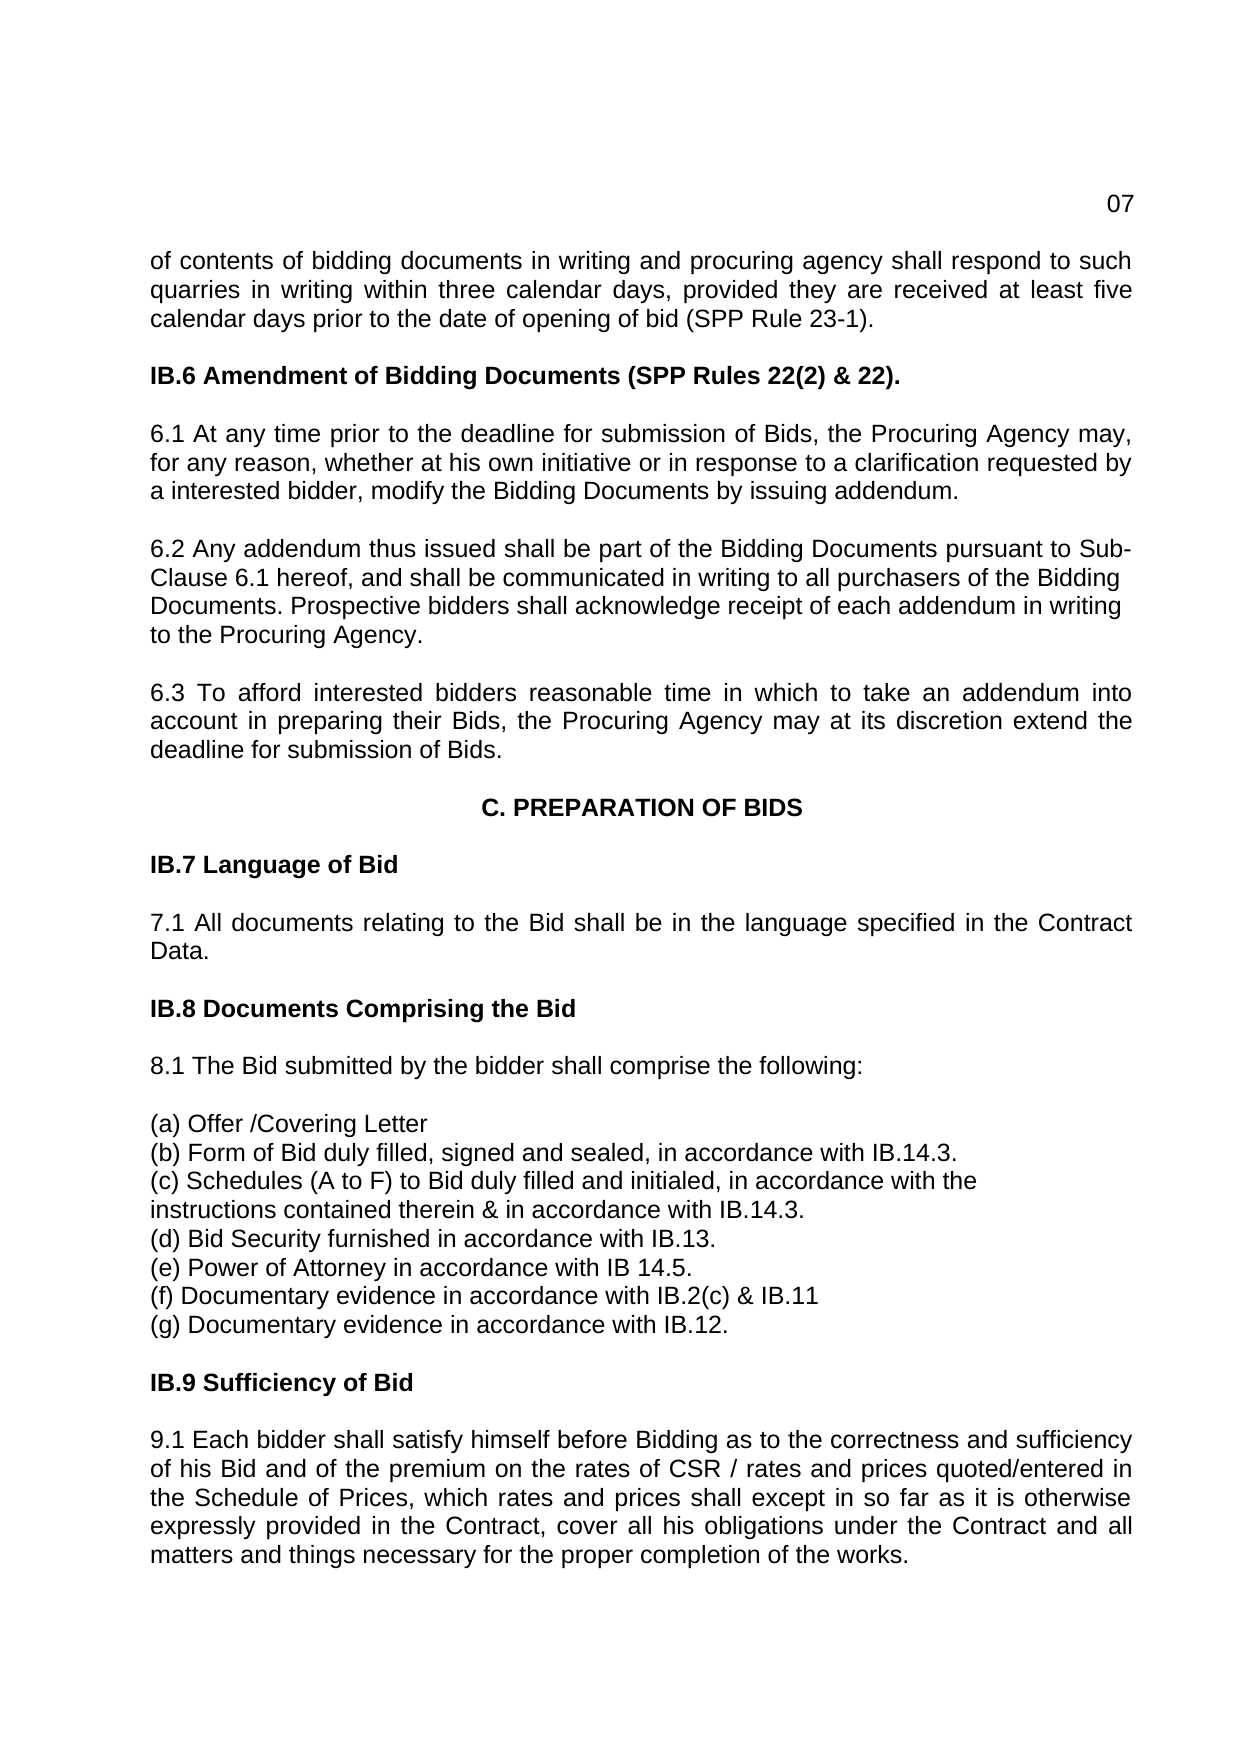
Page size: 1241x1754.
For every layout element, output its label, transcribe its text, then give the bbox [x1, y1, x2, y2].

text IB.7 Language of Bid [150, 850, 1134, 879]
text 7.1 All documents relating to the Bid shall be in the language specified in the Contract Data. [150, 907, 1134, 965]
text IB.8 Documents Comprising the Bid [150, 994, 1134, 1022]
text 9.1 Each bidder shall satisfy himself before Bidding as to the correctness and sufficiency of his Bid and of the premium on the rates of CSR / rates and prices quoted/entered in the Schedule of Prices, which rates and prices shall except in so far as it is otherwise expressly provided in the Contract, cover all his obligations under the Contract and all matters and things necessary for the proper completion of the works. [150, 1425, 1134, 1569]
text 6.2 Any addendum thus issued shall be part of the Bidding Documents pursuant to Sub- Clause 6.1 hereof, and shall be communicated in writing to all purchasers of the Bidding [150, 534, 1134, 591]
text 6.3 To afford interested bidders reasonable time in which to take an addendum into account in preparing their Bids, the Procuring Agency may at its discretion extend the deadline for submission of Bids. [150, 677, 1134, 764]
text (f) Documentary evidence in accordance with IB.2(c) & IB.11 [150, 1281, 1134, 1310]
text 8.1 The Bid submitted by the bidder shall comprise the following: [150, 1051, 1134, 1080]
text (d) Bid Security furnished in accordance with IB.13. [150, 1224, 1134, 1252]
text (g) Documentary evidence in accordance with IB.12. [150, 1310, 1134, 1339]
text to the Procuring Agency. [150, 620, 1134, 649]
text (a) Offer /Covering Letter [150, 1109, 1134, 1137]
text IB.6 Amendment of Bidding Documents (SPP Rules 22(2) & 22). [150, 361, 1134, 390]
text (c) Schedules (A to F) to Bid duly filled and initialed, in accordance with the [150, 1166, 1134, 1195]
text instructions contained therein & in accordance with IB.14.3. [150, 1195, 1134, 1224]
text 6.1 At any time prior to the deadline for submission of Bids, the Procuring Agency may, for any reason, whether at his own initiative or in response to a clarification requested by a interested bidder, modify the Bidding Documents by issuing addendum. [150, 419, 1134, 505]
text C. PREPARATION OF BIDS [150, 792, 1134, 821]
text of contents of bidding documents in writing and procuring agency shall respond to such quarries in writing within three calendar days, provided they are received at least five calendar days prior to the date of opening of bid (SPP Rule 23-1). [150, 246, 1134, 332]
text 07 [150, 189, 1134, 217]
text (e) Power of Attorney in accordance with IB 14.5. [150, 1252, 1134, 1281]
text Documents. Prospective bidders shall acknowledge receipt of each addendum in writing [150, 591, 1134, 620]
text (b) Form of Bid duly filled, signed and sealed, in accordance with IB.14.3. [150, 1137, 1134, 1166]
text IB.9 Sufficiency of Bid [150, 1367, 1134, 1396]
